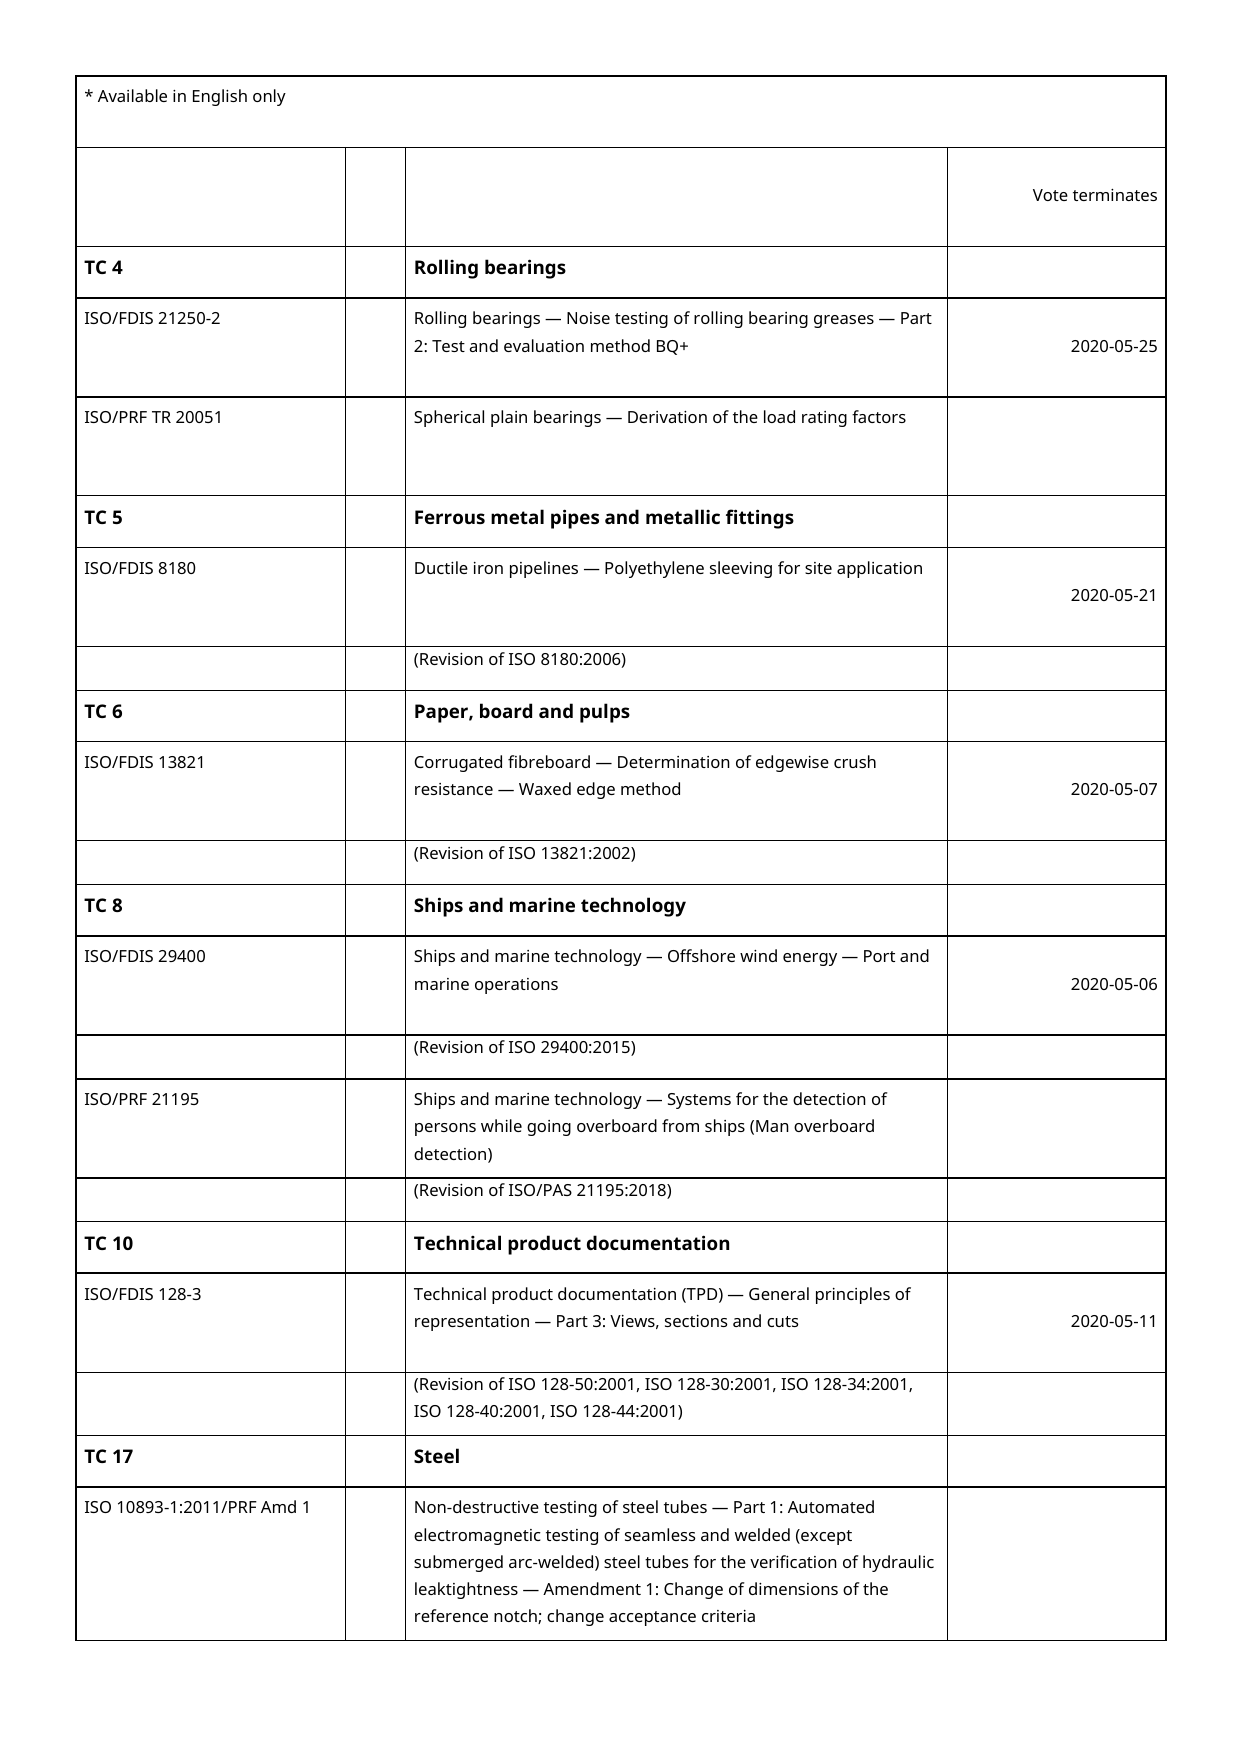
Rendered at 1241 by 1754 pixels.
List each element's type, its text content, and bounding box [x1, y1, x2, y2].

table_cell [406, 148, 947, 246]
table_cell Technical product documentation (TPD) — General principles of representation — Part 3: Views, sections and cuts [406, 1274, 947, 1371]
table_cell [346, 1488, 405, 1639]
table_cell [948, 841, 1165, 884]
table_cell [346, 1179, 405, 1221]
table_cell [77, 148, 345, 246]
table_cell TC 6 [77, 691, 345, 741]
table_cell (Revision of ISO 29400:2015) [406, 1036, 947, 1078]
table_cell Paper, board and pulps [406, 691, 947, 741]
table_cell (Revision of ISO 128-50:2001, ISO 128-30:2001, ISO 128-34:2001, ISO 128-40:2001, ISO 128-44:2001) [406, 1373, 947, 1435]
table_cell [77, 647, 345, 689]
table_cell TC 17 [77, 1436, 345, 1486]
table_cell [948, 247, 1165, 297]
table_cell * Available in English only [77, 77, 1165, 147]
table_cell ISO/FDIS 21250-2 [77, 299, 345, 396]
table_cell 2020-05-21 [948, 548, 1165, 646]
table_cell ISO/PRF TR 20051 [77, 398, 345, 495]
table_cell ISO/FDIS 13821 [77, 742, 345, 840]
table_cell Ships and marine technology — Systems for the detection of persons while going overboard from ships (Man overboard detection) [406, 1080, 947, 1177]
table_cell [77, 1373, 345, 1435]
table_cell [346, 691, 405, 741]
table_cell [948, 691, 1165, 741]
table_cell TC 10 [77, 1222, 345, 1272]
table_cell [346, 885, 405, 935]
table_cell [948, 1488, 1165, 1639]
table_cell [346, 1222, 405, 1272]
table_cell Steel [406, 1436, 947, 1486]
table_cell [346, 548, 405, 646]
table_cell [346, 1436, 405, 1486]
table_cell [948, 1080, 1165, 1177]
table_cell 2020-05-11 [948, 1274, 1165, 1371]
table_cell Rolling bearings — Noise testing of rolling bearing greases — Part 2: Test and evaluation method BQ+ [406, 299, 947, 396]
table_cell [346, 148, 405, 246]
table_cell TC 8 [77, 885, 345, 935]
table_cell (Revision of ISO 8180:2006) [406, 647, 947, 689]
table_cell [77, 1036, 345, 1078]
table_cell [346, 247, 405, 297]
table_cell [346, 1373, 405, 1435]
table_cell ISO/FDIS 8180 [77, 548, 345, 646]
table_cell Ships and marine technology [406, 885, 947, 935]
table_cell [346, 299, 405, 396]
table_cell [948, 1179, 1165, 1221]
table_cell [346, 1274, 405, 1371]
table_cell [948, 647, 1165, 689]
table_cell ISO/PRF 21195 [77, 1080, 345, 1177]
table_cell 2020-05-25 [948, 299, 1165, 396]
table_cell [346, 841, 405, 884]
table_cell [948, 1036, 1165, 1078]
table_cell Ferrous metal pipes and metallic fittings [406, 496, 947, 546]
table_cell Corrugated fibreboard — Determination of edgewise crush resistance — Waxed edge method [406, 742, 947, 840]
table_cell [948, 398, 1165, 495]
table_cell [77, 841, 345, 884]
table_cell (Revision of ISO 13821:2002) [406, 841, 947, 884]
table_cell 2020-05-06 [948, 937, 1165, 1034]
table_cell [948, 1436, 1165, 1486]
table_cell Non-destructive testing of steel tubes — Part 1: Automated electromagnetic testing of seamless and welded (except submerged arc-welded) steel tubes for the verification of hydraulic leaktightness — Amendment 1: Change of dimensions of the reference notch; change acceptance criteria [406, 1488, 947, 1639]
table_cell [948, 496, 1165, 546]
table_cell [346, 742, 405, 840]
table_cell Ductile iron pipelines — Polyethylene sleeving for site application [406, 548, 947, 646]
table_cell [346, 647, 405, 689]
table_cell [346, 1080, 405, 1177]
table_cell [77, 1179, 345, 1221]
table_cell 2020-05-07 [948, 742, 1165, 840]
table_cell [948, 1222, 1165, 1272]
table_cell TC 5 [77, 496, 345, 546]
table_cell Rolling bearings [406, 247, 947, 297]
table_cell Technical product documentation [406, 1222, 947, 1272]
table_cell [948, 1373, 1165, 1435]
table_cell (Revision of ISO/PAS 21195:2018) [406, 1179, 947, 1221]
table_cell [346, 496, 405, 546]
table_cell [948, 885, 1165, 935]
table_cell [346, 398, 405, 495]
table_cell Spherical plain bearings — Derivation of the load rating factors [406, 398, 947, 495]
table_cell Ships and marine technology — Offshore wind energy — Port and marine operations [406, 937, 947, 1034]
table_cell ISO/FDIS 128-3 [77, 1274, 345, 1371]
table_cell ISO 10893-1:2011/PRF Amd 1 [77, 1488, 345, 1639]
table_cell [346, 1036, 405, 1078]
table_cell ISO/FDIS 29400 [77, 937, 345, 1034]
table_cell [346, 937, 405, 1034]
table_cell Vote terminates [948, 148, 1165, 246]
table_cell TC 4 [77, 247, 345, 297]
